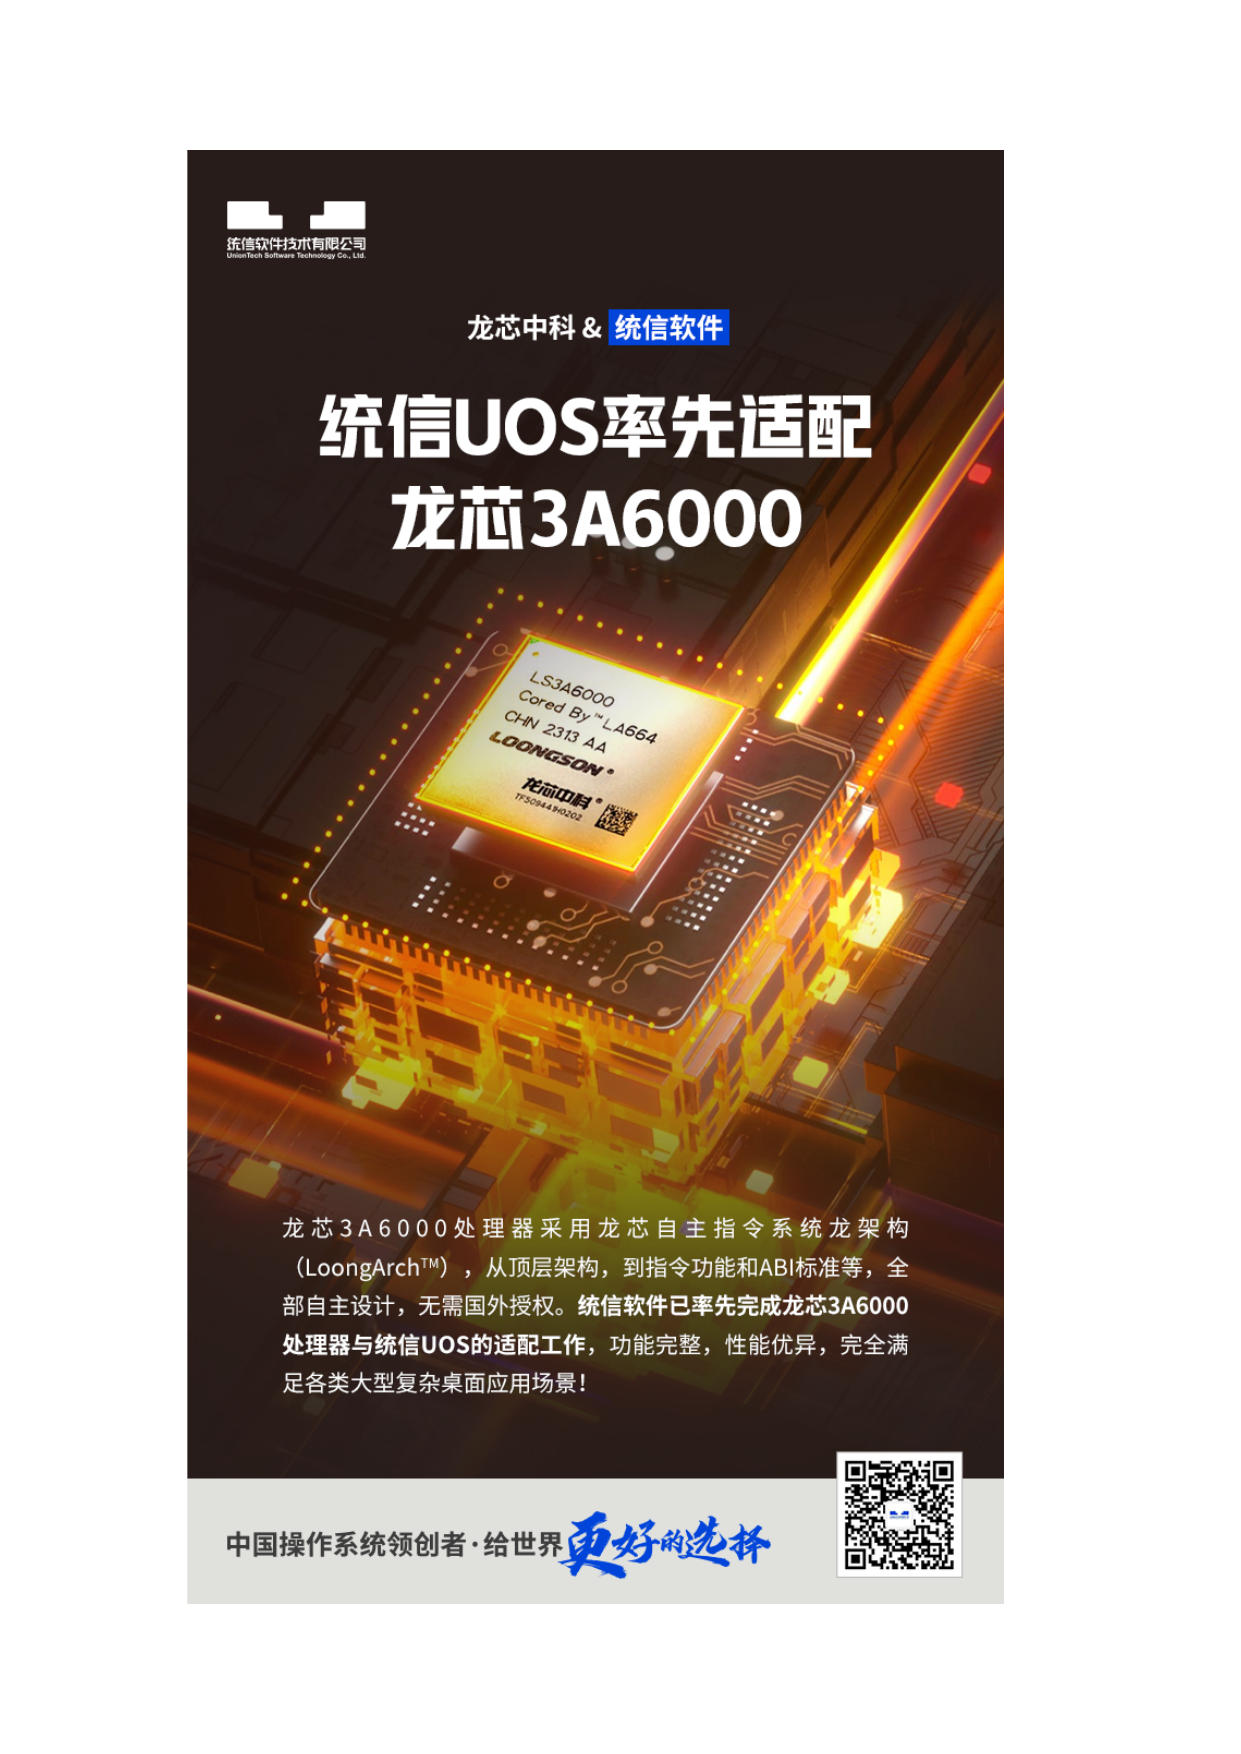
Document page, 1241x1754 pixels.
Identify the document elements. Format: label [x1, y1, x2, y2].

picture [187, 150, 1004, 1604]
